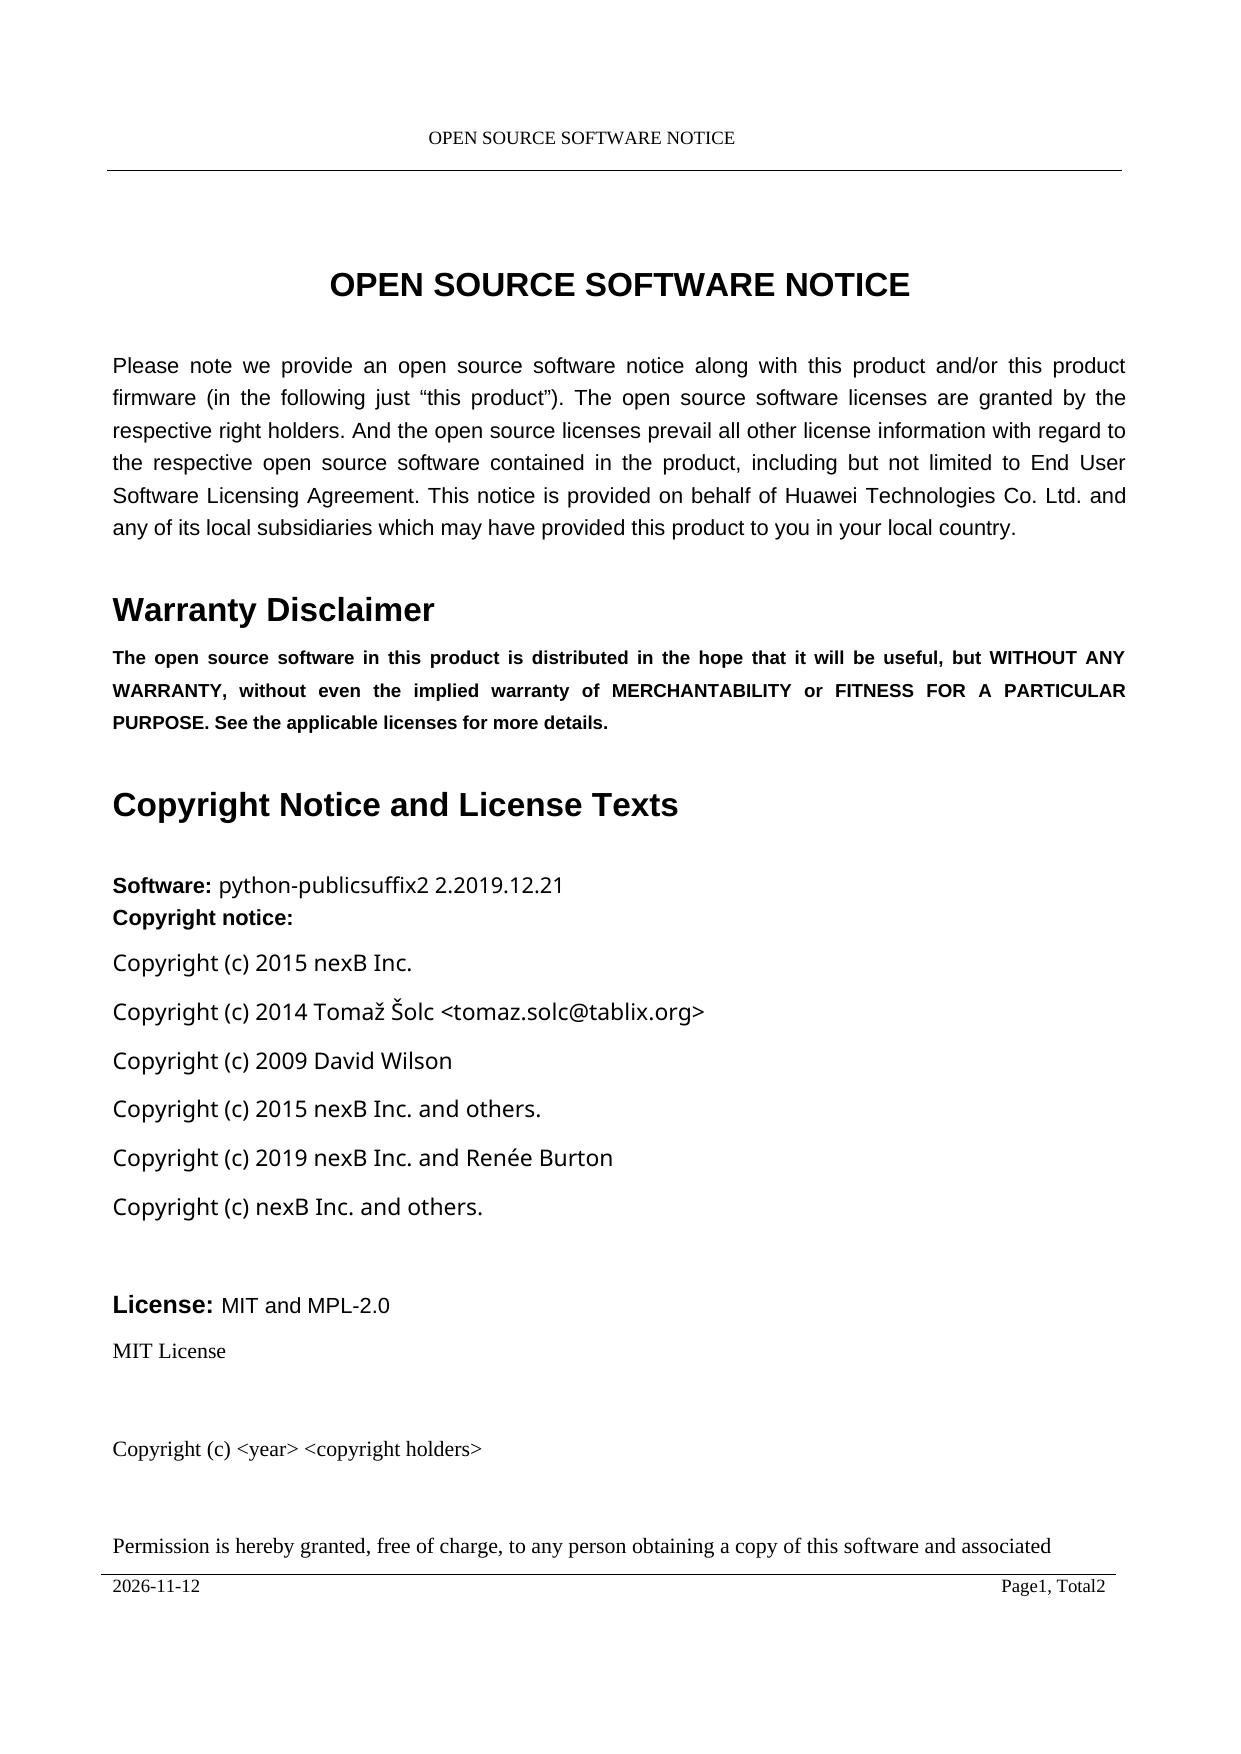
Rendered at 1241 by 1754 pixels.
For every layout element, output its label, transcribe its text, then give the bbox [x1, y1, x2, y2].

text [112, 1335, 1128, 1562]
text Copyright Notice and License Texts [112, 771, 1128, 836]
text Please note we provide an open source software notice along with this product and/or this product firmware (in the following just “this product”). The open source software licenses are granted by the respective right holders. And the open source licenses prevail all other license information with regard to the respective open source software contained in the product, including but not limited to End User Software Licensing Agreement. This notice is provided on behalf of Huawei Technologies Co. Ltd. and any of its local subsidiaries which may have provided this product to you in your local country. [112, 349, 1128, 544]
text License: MIT and MPL-2.0 [112, 1288, 1128, 1320]
text Copyright (c) 2015 nexB Inc. Copyright (c) 2014 Tomaž Šolc <tomaz.solc@tablix.org> Copyright (c) 2009 David Wilson Copyright (c) 2015 nexB Inc. and others. Copyright (c) 2019 nexB Inc. and Renée Burton Copyright (c) nexB Inc. and others. [112, 947, 1128, 1272]
text The open source software in this product is distributed in the hope that it will be useful, but WITHOUT ANY WARRANTY, without even the implied warranty of MERCHANTABILITY or FITNESS FOR A PARTICULAR PURPOSE. See the applicable licenses for more details. [112, 641, 1128, 739]
text Copyright notice: [112, 901, 1128, 934]
text Software: python-publicsuffix2 2.2019.12.21 [112, 869, 1128, 901]
text OPEN SOURCE SOFTWARE NOTICE [112, 251, 1128, 316]
text Warranty Disclaimer [112, 576, 1128, 641]
